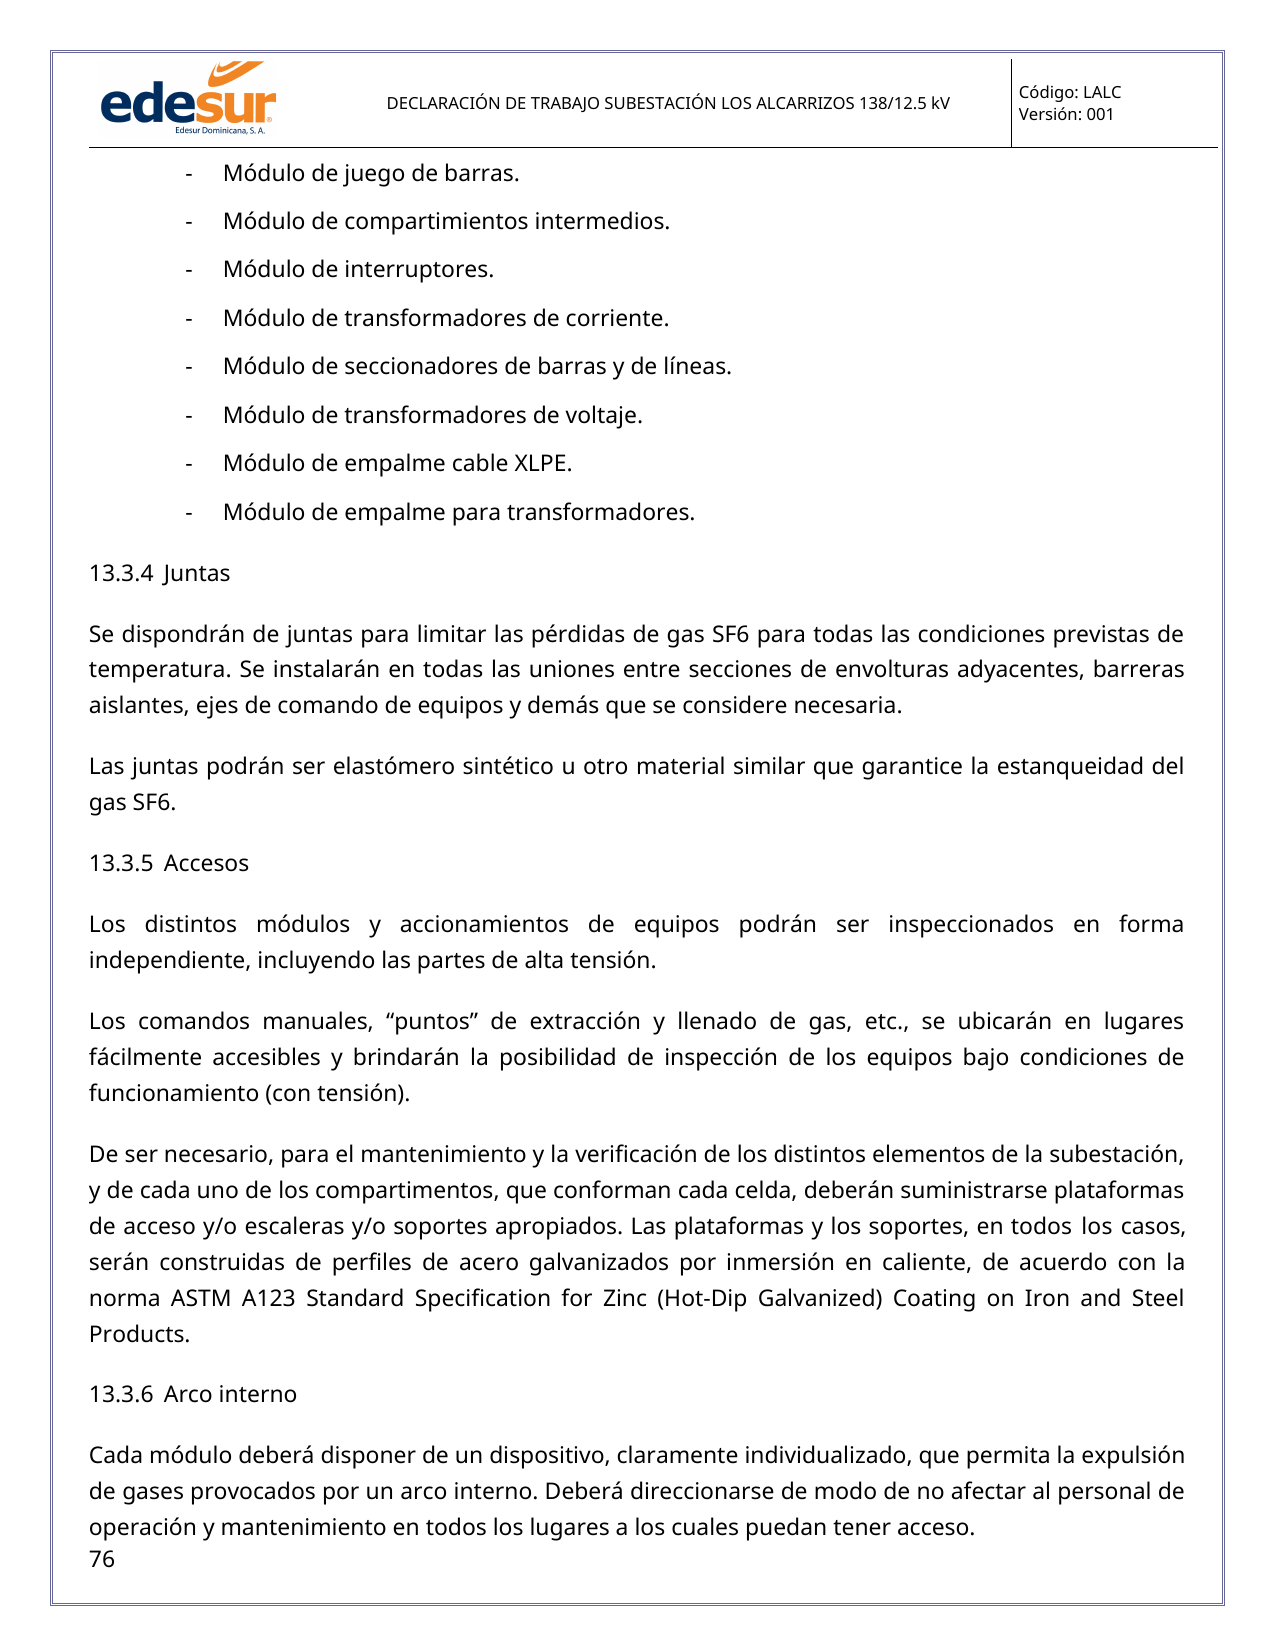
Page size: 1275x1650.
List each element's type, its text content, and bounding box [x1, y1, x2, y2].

text Se dispondrán de juntas para limitar las pérdidas de gas SF6 para todas las condiciones previstas de temperatura. Se instalarán en todas las uniones entre secciones de envolturas adyacentes, barreras aislantes, ejes de comando de equipos y demás que se considere necesaria. [89, 617, 1186, 721]
text Los distintos módulos y accionamientos de equipos podrán ser inspeccionados en forma independiente, incluyendo las partes de alta tensión. [89, 908, 1186, 975]
list Módulo de seccionadores de barras y de líneas. [185, 350, 1172, 382]
list Módulo de juego de barras. [185, 157, 1172, 188]
subtitle Juntas [89, 557, 1186, 588]
picture [98, 59, 277, 138]
list Módulo de empalme cable XLPE. [185, 447, 1172, 478]
subtitle Accesos [89, 847, 1186, 878]
text Los comandos manuales, “puntos” de extracción y llenado de gas, etc., se ubicarán en lugares fácilmente accesibles y brindarán la posibilidad de inspección de los equipos bajo condiciones de funcionamiento (con tensión). [89, 1005, 1186, 1108]
text De ser necesario, para el mantenimiento y la verificación de los distintos elementos de la subestación, y de cada uno de los compartimentos, que conforman cada celda, deberán suministrarse plataformas de acceso y/o escaleras y/o soportes apropiados. Las plataformas y los soportes, en todos los casos, serán construidas de perfiles de acero galvanizados por inmersión en caliente, de acuerdo con la norma ASTM A123 Standard Specification for Zinc (Hot-Dip Galvanized) Coating on Iron and Steel Products. [89, 1138, 1186, 1349]
list Módulo de compartimientos intermedios. [185, 205, 1172, 236]
list Módulo de empalme para transformadores. [185, 496, 1172, 527]
subtitle Arco interno [89, 1378, 1186, 1410]
list Módulo de interruptores. [185, 253, 1172, 285]
text Las juntas podrán ser elastómero sintético u otro material similar que garantice la estanqueidad del gas SF6. [89, 750, 1186, 817]
list Módulo de transformadores de voltaje. [185, 399, 1172, 430]
text Cada módulo deberá disponer de un dispositivo, claramente individualizado, que permita la expulsión de gases provocados por un arco interno. Deberá direccionarse de modo de no afectar al personal de operación y mantenimiento en todos los lugares a los cuales puedan tener acceso. [89, 1439, 1186, 1542]
list Módulo de transformadores de corriente. [185, 302, 1172, 333]
